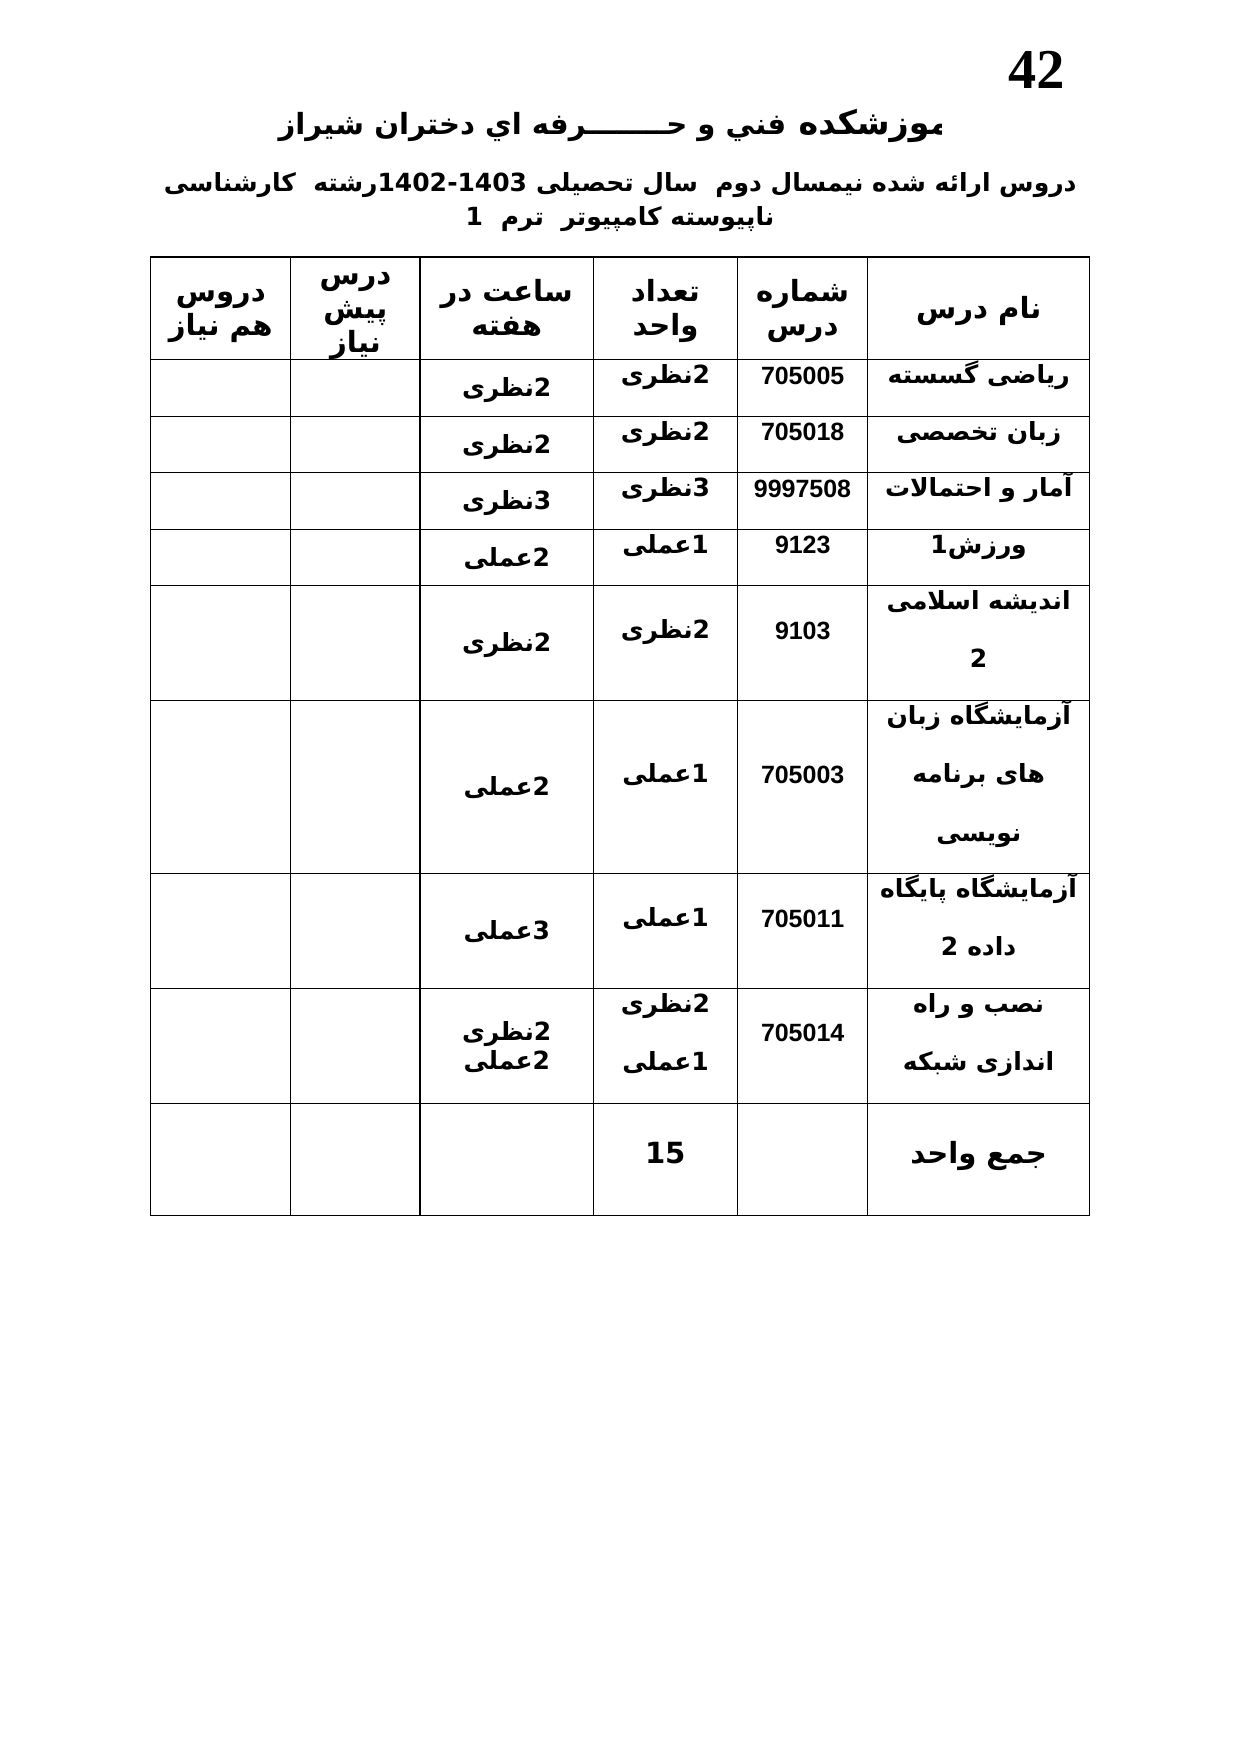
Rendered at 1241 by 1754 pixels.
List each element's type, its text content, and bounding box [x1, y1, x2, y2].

table_cell 3عملی [421, 874, 593, 988]
table_cell 2عملی [421, 701, 593, 873]
table_cell [151, 530, 290, 585]
table_cell [291, 874, 419, 988]
table_cell 2نظری [421, 417, 593, 472]
table_cell 3نظری [594, 473, 737, 529]
table_cell جمع واحد [868, 1104, 1089, 1215]
table_cell 2نظری 2عملی [421, 989, 593, 1103]
table_cell 2نظری [421, 360, 593, 416]
table_cell 705011 [738, 874, 867, 988]
table_cell [151, 417, 290, 472]
table_header نام درس [868, 258, 1089, 359]
table_cell آزمایشگاه پایگاه داده 2 [868, 874, 1089, 988]
text آموزشكده فني و حــــــــرفه اي دختران شيراز [150, 103, 942, 142]
table_cell [291, 1104, 419, 1215]
table_cell 1عملی [594, 701, 737, 873]
table_header درس پيش نياز [291, 258, 419, 359]
table_cell [291, 417, 419, 472]
table_cell زبان تخصصی [868, 417, 1089, 472]
table_cell [291, 473, 419, 529]
table_cell [421, 1104, 593, 1215]
table_cell 9103 [738, 586, 867, 700]
table_cell 9997508 [738, 473, 867, 529]
table_cell 2نظری [594, 417, 737, 472]
table_cell [291, 360, 419, 416]
table_header شماره درس [738, 258, 867, 359]
table_cell 1عملی [594, 874, 737, 988]
table_cell [291, 989, 419, 1103]
table_cell 15 [594, 1104, 737, 1215]
table_cell [151, 586, 290, 700]
table_cell 2نظری [421, 586, 593, 700]
table_cell 705005 [738, 360, 867, 416]
table_cell 2عملی [421, 530, 593, 585]
table_cell 1عملی [594, 530, 737, 585]
table_header ساعت در هفته [421, 258, 593, 359]
table_cell 9123 [738, 530, 867, 585]
table_cell [151, 989, 290, 1103]
table_cell 3نظری [421, 473, 593, 529]
table_cell [151, 360, 290, 416]
table_cell 705014 [738, 989, 867, 1103]
table_cell 2نظری 1عملی [594, 989, 737, 1103]
table_cell [151, 874, 290, 988]
table_cell 2نظری [594, 586, 737, 700]
table_header تعداد واحد [594, 258, 737, 359]
table_cell [291, 530, 419, 585]
table_header دروس هم نياز [151, 258, 290, 359]
table_cell اندیشه اسلامی2 [868, 586, 1089, 700]
table_cell [151, 1104, 290, 1215]
table_cell 705003 [738, 701, 867, 873]
table_cell نصب و راه اندازی شبکه [868, 989, 1089, 1103]
text دروس ارائه شده نيمسال دوم سال تحصیلی 1403-1402رشته کارشناسی ناپیوسته كامپيوتر ترم 1 [150, 168, 1090, 231]
table_cell [291, 701, 419, 873]
table_cell [291, 586, 419, 700]
table_cell [738, 1104, 867, 1215]
table_cell آمار و احتمالات [868, 473, 1089, 529]
table_cell ورزش1 [868, 530, 1089, 585]
table_cell 2نظری [594, 360, 737, 416]
table_cell [151, 473, 290, 529]
table_cell 705018 [738, 417, 867, 472]
table_cell [151, 701, 290, 873]
table_cell ریاضی گسسته [868, 360, 1089, 416]
table_cell آزمایشگاه زبان های برنامه نویسی [868, 701, 1089, 873]
